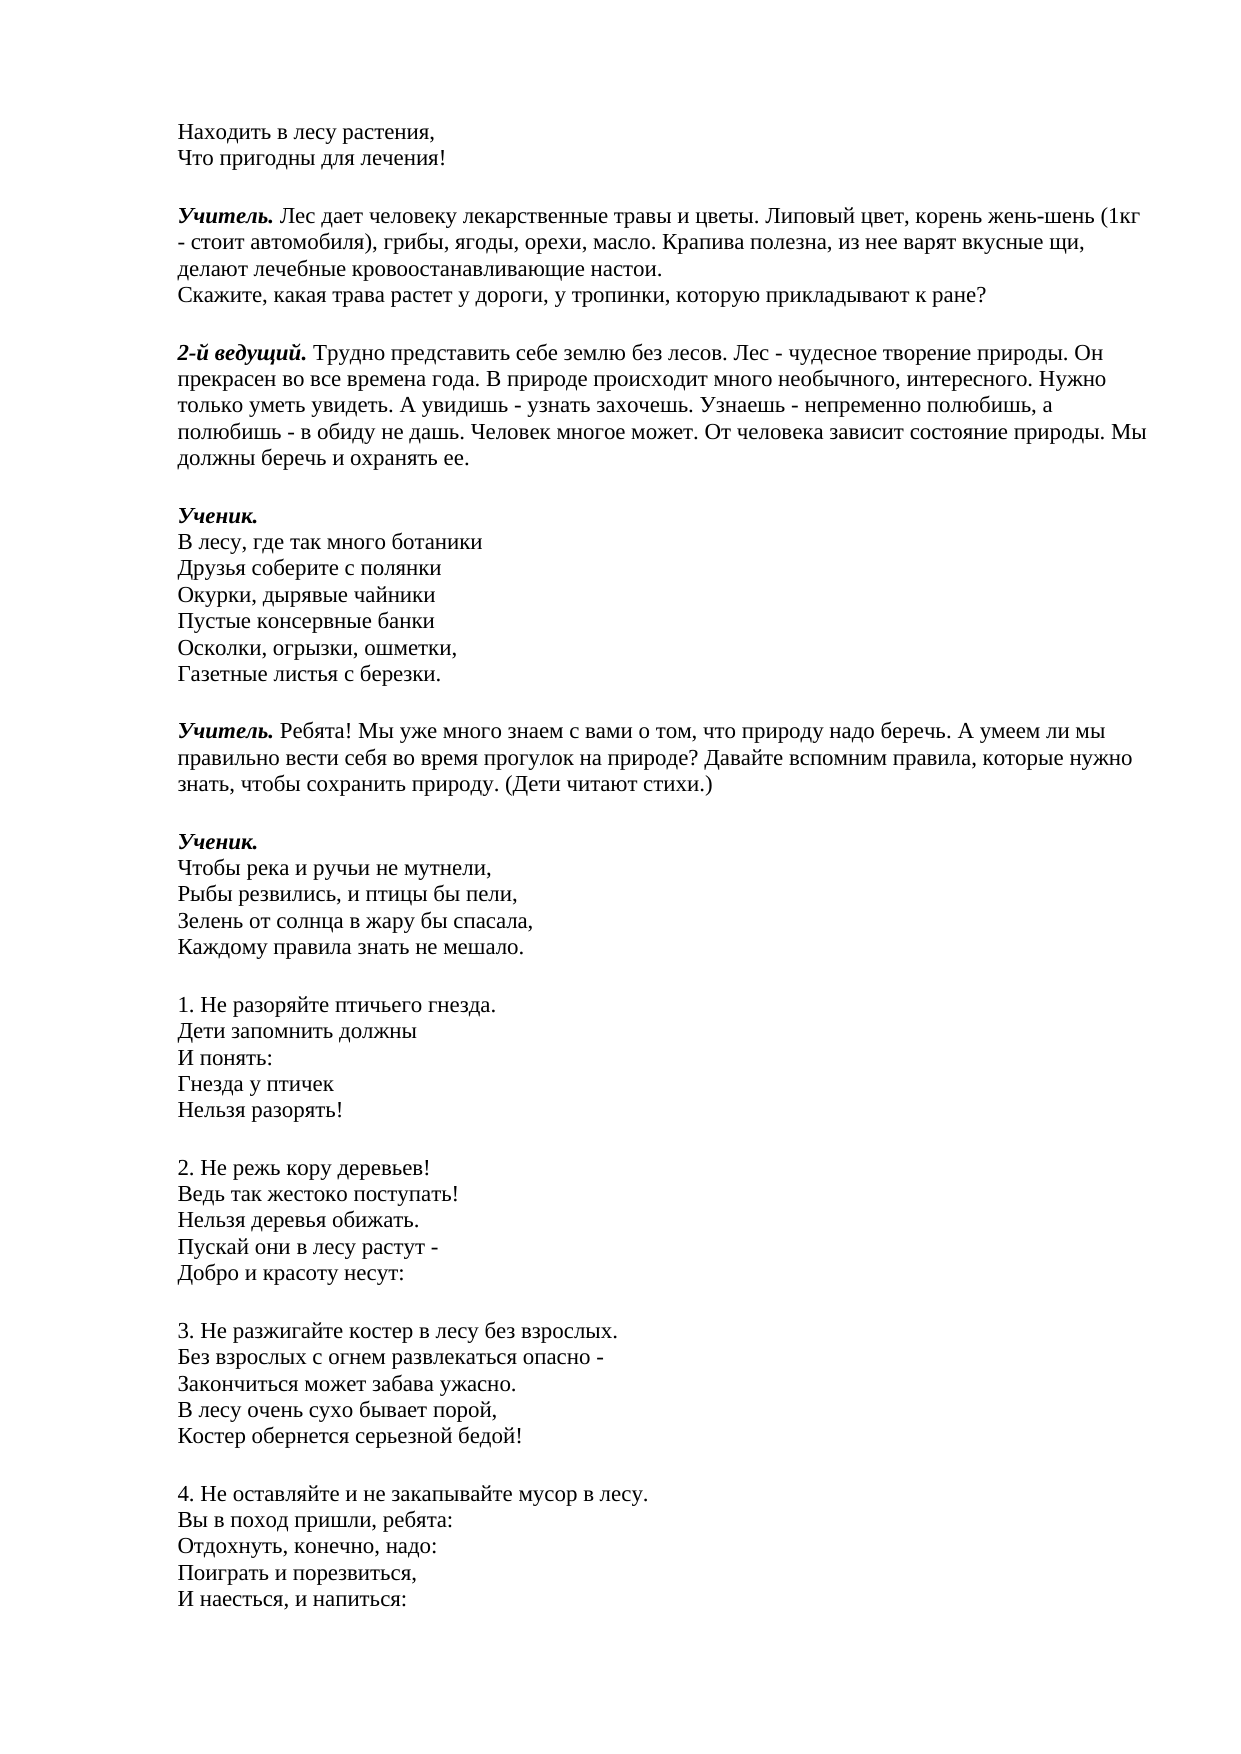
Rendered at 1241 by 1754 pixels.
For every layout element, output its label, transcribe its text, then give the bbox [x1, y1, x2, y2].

text Скажите, какая трава растет у дороги, у тропинки, которую прикладывают к ране? [177, 281, 1152, 307]
text В лесу очень сухо бывает порой, [177, 1396, 1152, 1422]
text В лесу, где так много ботаники [177, 528, 1152, 554]
text Что пригодны для лечения! [177, 144, 1152, 171]
text Окурки, дырявые чайники [177, 581, 1152, 607]
text Ведь так жестоко поступать! [177, 1180, 1152, 1207]
text 2-й ведущий. Трудно представить себе землю без лесов. Лес - чудесное творение природы. Он прекрасен во все времена года. В природе происходит много необычного, интересного. Нужно только уметь увидеть. А увидишь - узнать захочешь. Узнаешь - непременно полюбишь, а полюбишь - в обиду не дашь. Человек многое может. От человека зависит состояние природы. Мы должны беречь и охранять ее. [177, 339, 1152, 471]
text Осколки, огрызки, ошметки, [177, 633, 1152, 660]
text Пускай они в лесу растут - [177, 1233, 1152, 1259]
text Ученик. [177, 828, 1152, 854]
text Нельзя разорять! [177, 1096, 1152, 1123]
text Поиграть и порезвиться, [177, 1559, 1152, 1585]
text 4. Не оставляйте и не закапывайте мусор в лесу. [177, 1480, 1152, 1506]
text Каждому правила знать не мешало. [177, 933, 1152, 959]
text Вы в поход пришли, ребята: [177, 1506, 1152, 1533]
text 3. Не разжигайте костер в лесу без взрослых. [177, 1317, 1152, 1343]
text Рыбы резвились, и птицы бы пели, [177, 881, 1152, 907]
text Добро и красоту несут: [177, 1259, 1152, 1286]
text И наесться, и напиться: [177, 1585, 1152, 1612]
text Чтобы река и ручьи не мутнели, [177, 854, 1152, 881]
text Костер обернется серьезной бедой! [177, 1422, 1152, 1449]
text Ученик. [177, 502, 1152, 528]
text Учитель. Ребята! Мы уже много знаем с вами о том, что природу надо беречь. А умеем ли мы правильно вести себя во время прогулок на природе? Давайте вспомним правила, которые нужно знать, чтобы сохранить природу. (Дети читают стихи.) [177, 717, 1152, 797]
text Отдохнуть, конечно, надо: [177, 1533, 1152, 1559]
text Учитель. Лес дает человеку лекарственные травы и цветы. Липовый цвет, корень жень-шень (1кг - стоит автомобиля), грибы, ягоды, орехи, масло. Крапива полезна, из нее варят вкусные щи, делают лечебные кровоостанавливающие настои. [177, 202, 1152, 281]
text Дети запомнить должны [177, 1017, 1152, 1043]
text 1. Не разоряйте птичьего гнезда. [177, 991, 1152, 1017]
text Друзья соберите с полянки [177, 554, 1152, 581]
text Находить в лесу растения, [177, 118, 1152, 144]
text Зелень от солнца в жару бы спасала, [177, 907, 1152, 933]
text 2. Не режь кору деревьев! [177, 1154, 1152, 1180]
text Пустые консервные банки [177, 607, 1152, 633]
text Нельзя деревья обижать. [177, 1207, 1152, 1233]
text Гнезда у птичек [177, 1070, 1152, 1096]
text Закончиться может забава ужасно. [177, 1369, 1152, 1396]
text Без взрослых с огнем развлекаться опасно - [177, 1343, 1152, 1369]
text И понять: [177, 1043, 1152, 1070]
text Газетные листья с березки. [177, 660, 1152, 686]
